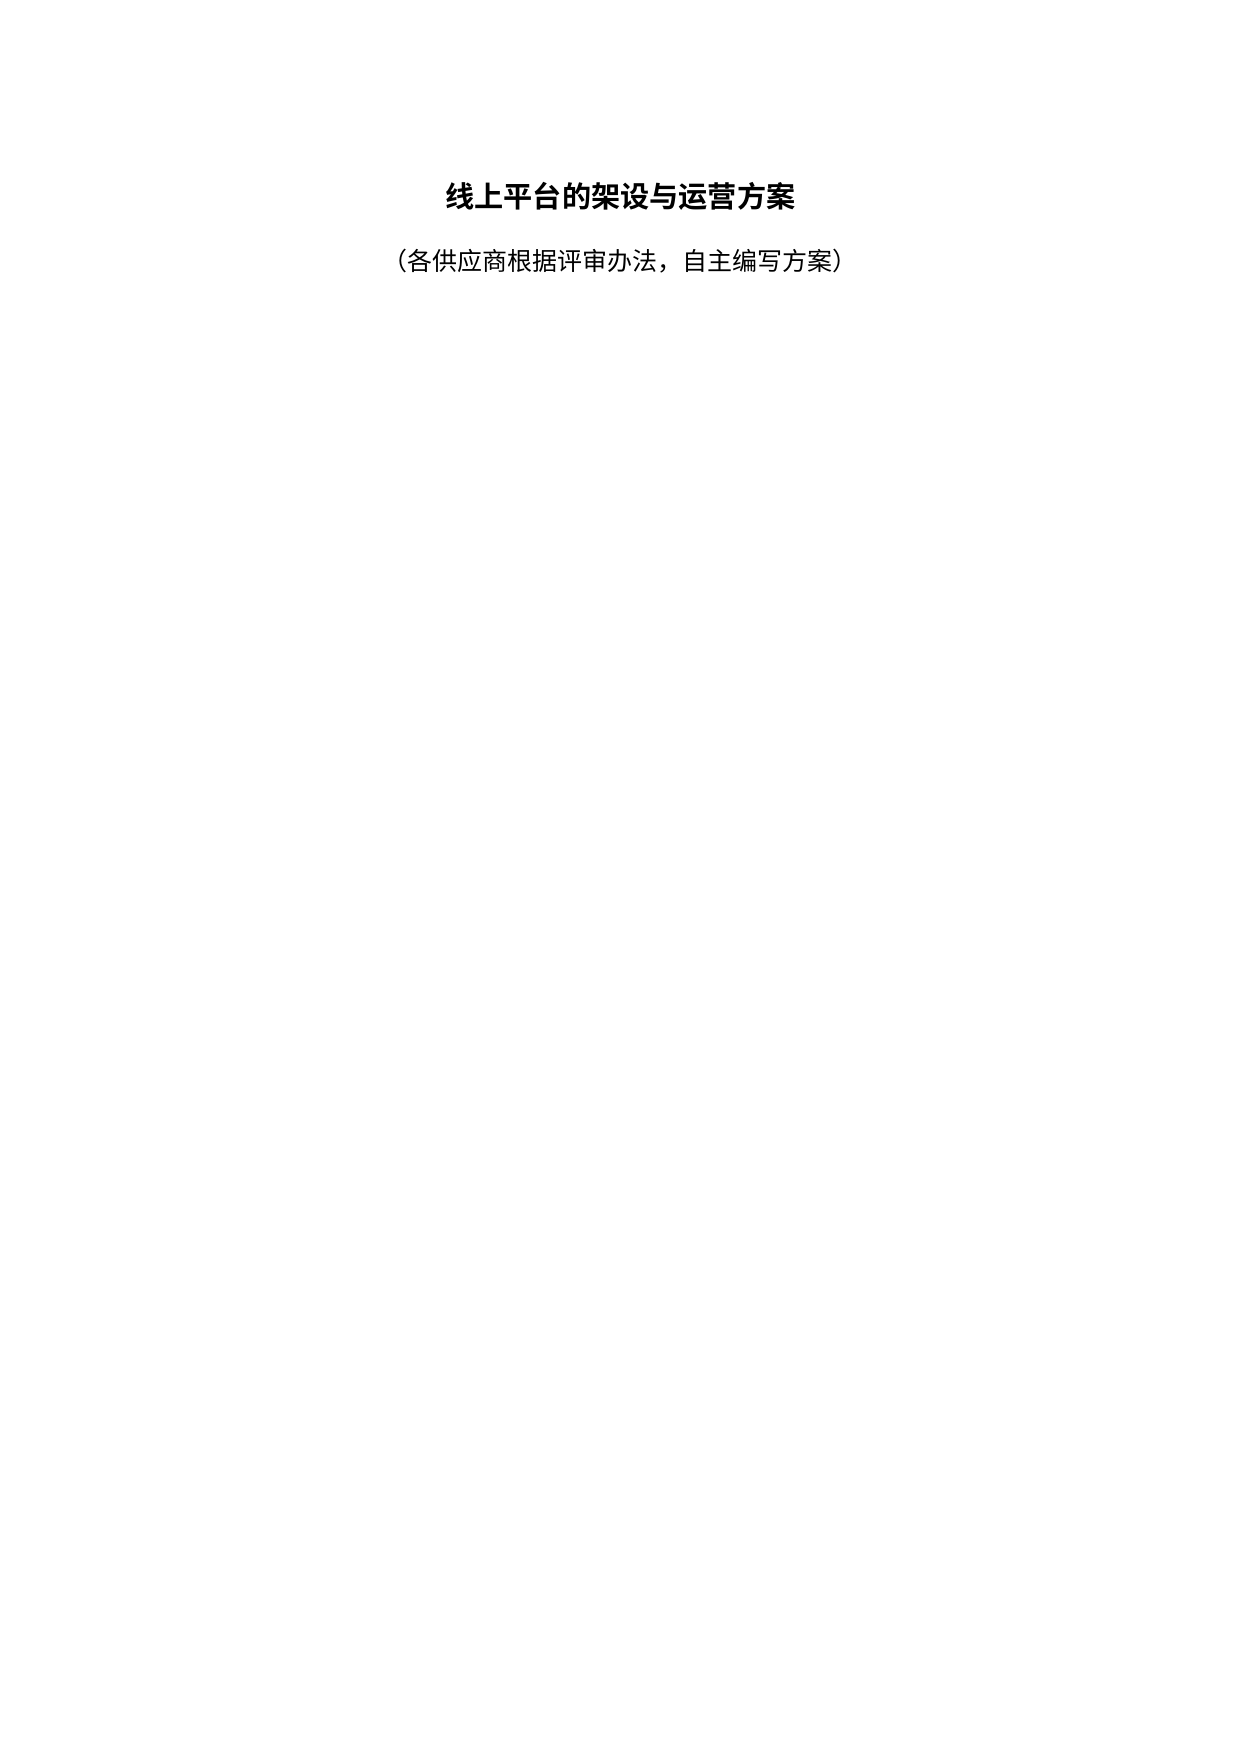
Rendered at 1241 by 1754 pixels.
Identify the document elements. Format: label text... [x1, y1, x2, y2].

text （各供应商根据评审办法，自主编写方案） [187, 227, 1053, 292]
text 线上平台的架设与运营方案 [187, 162, 1053, 227]
